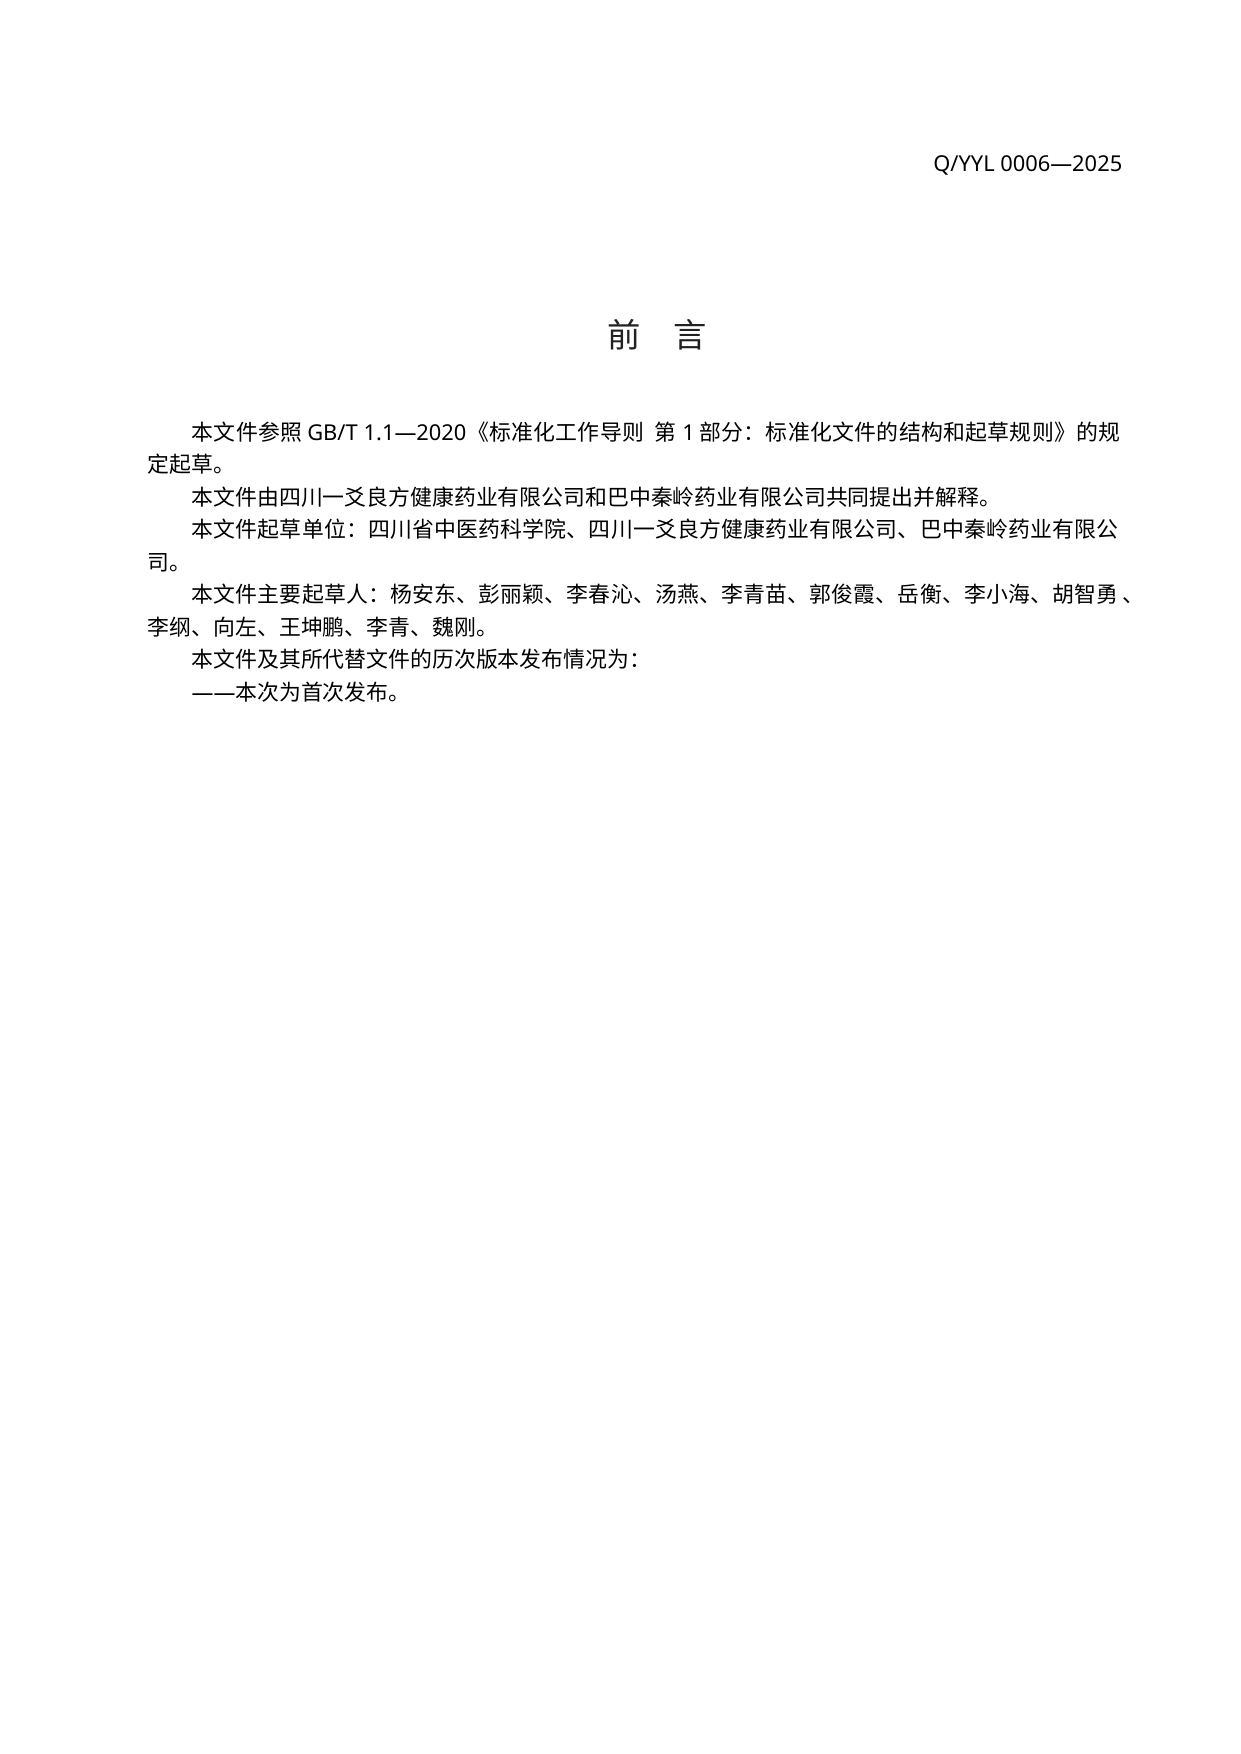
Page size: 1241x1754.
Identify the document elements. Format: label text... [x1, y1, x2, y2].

text 前言 [148, 301, 1122, 366]
text ——本次为首次发布。 [148, 674, 1122, 707]
text 本文件主要起草人：杨安东、彭丽颖、李春沁、汤燕、李青苗、郭俊霞、岳衡、李小海、胡智勇、李纲、向左、王坤鹏、李青、魏刚。 [148, 577, 1122, 642]
text 本文件及其所代替文件的历次版本发布情况为： [148, 642, 1122, 674]
text 本文件参照GB/T 1.1—2020《标准化工作导则 第1部分：标准化文件的结构和起草规则》的规定起草。 [148, 414, 1122, 479]
text 本文件起草单位：四川省中医药科学院、四川一爻良方健康药业有限公司、巴中秦岭药业有限公司。 [148, 512, 1122, 577]
text 本文件由四川一爻良方健康药业有限公司和巴中秦岭药业有限公司共同提出并解释。 [148, 479, 1122, 512]
